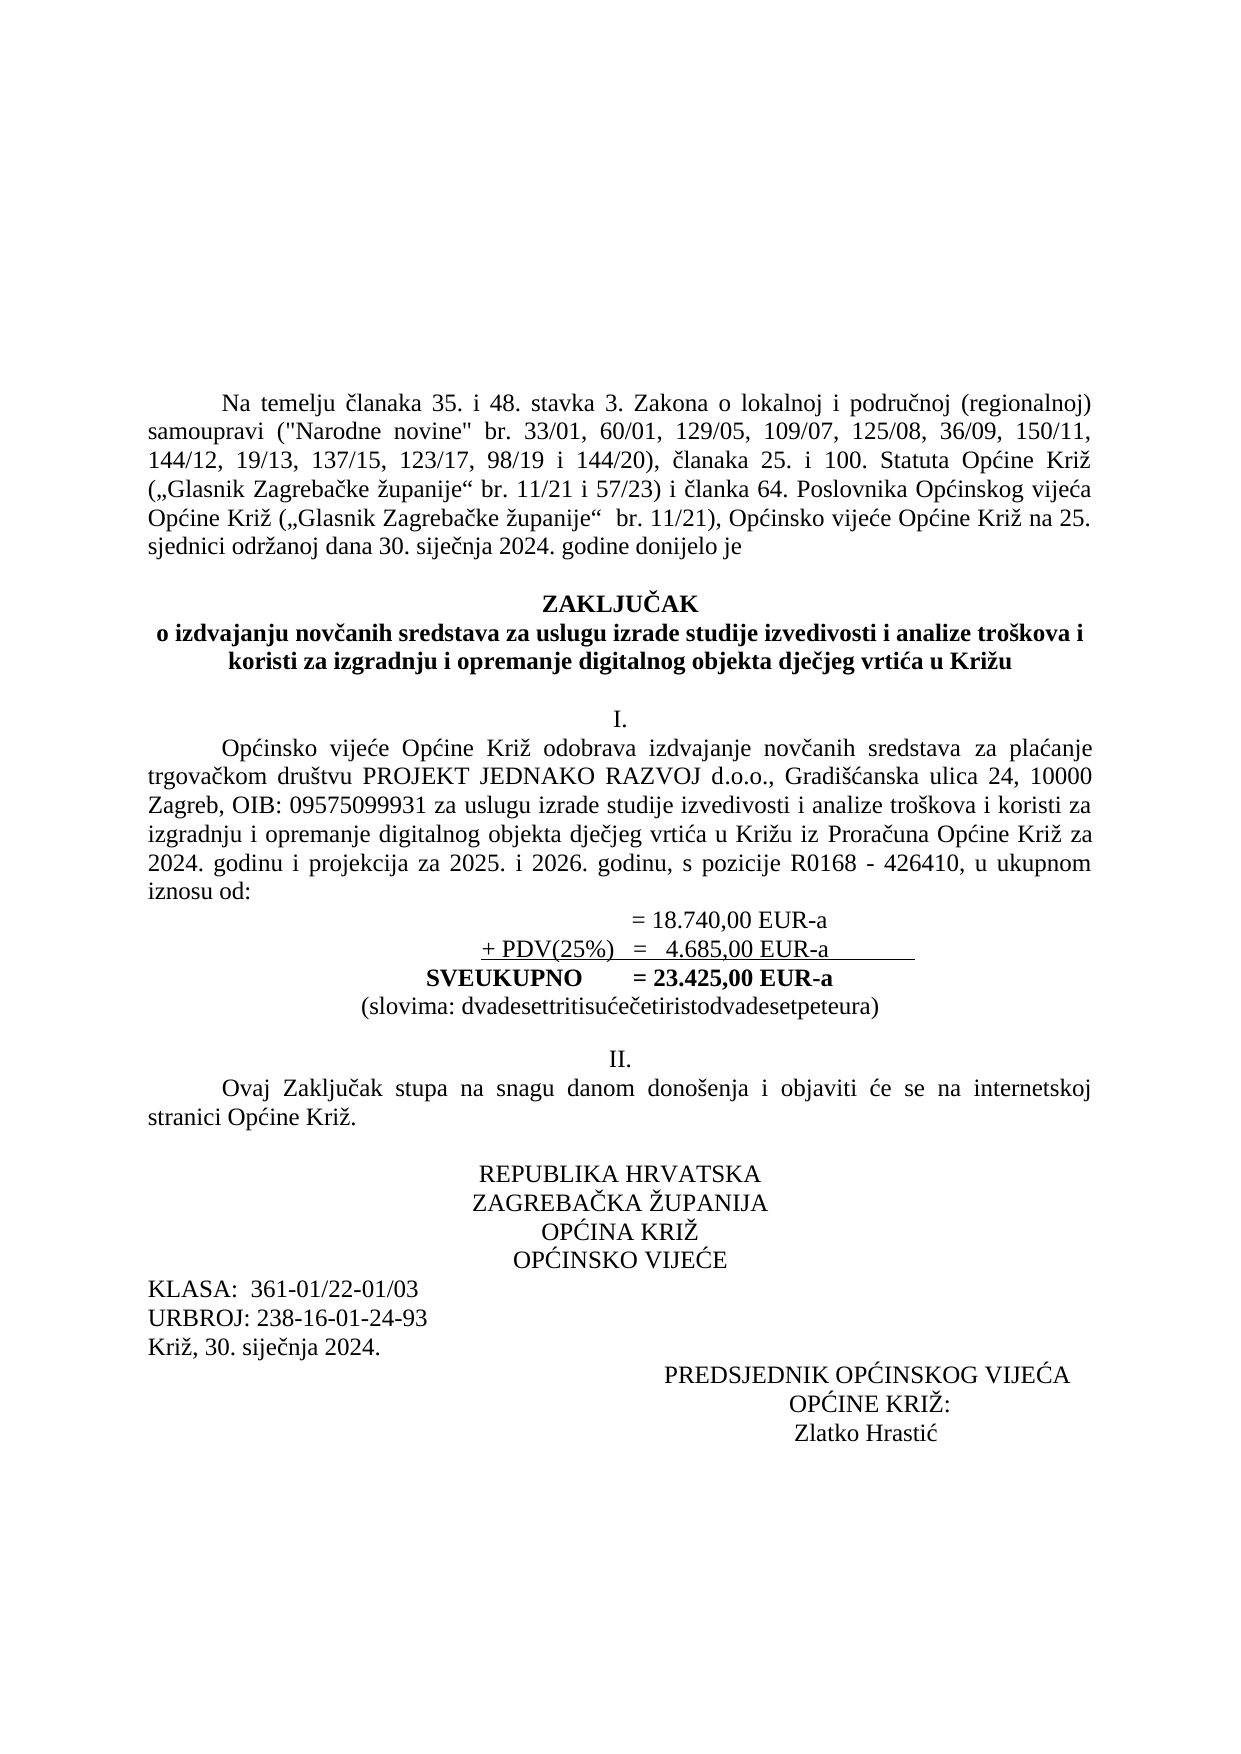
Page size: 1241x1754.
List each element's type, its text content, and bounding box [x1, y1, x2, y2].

text SVEUKUPNO = 23.425,00 EUR-a [148, 963, 1092, 991]
text + PDV(25%) = 4.685,00 EUR-a [148, 934, 1092, 963]
text = 18.740,00 EUR-a [148, 905, 1092, 934]
text Križ, 30. siječnja 2024. [148, 1332, 1092, 1361]
text REPUBLIKA HRVATSKA [148, 1159, 1092, 1188]
text PREDSJEDNIK OPĆINSKOG VIJEĆA [664, 1361, 1092, 1389]
text Zlatko Hrastić [148, 1418, 1092, 1447]
text ZAGREBAČKA ŽUPANIJA [148, 1188, 1092, 1217]
text (slovima: dvadesettritisućečetiristodvadesetpeteura) [148, 991, 1092, 1020]
text zaključak [148, 589, 1092, 618]
text URBROJ: 238-16-01-24-93 [148, 1303, 1092, 1332]
text I. [148, 704, 1092, 733]
text Općinsko vijeće Općine Križ odobrava izdvajanje novčanih sredstava za plaćanje trgovačkom društvu PROJEKT JEDNAKO RAZVOJ d.o.o., Gradišćanska ulica 24, 10000 Zagreb, OIB: 09575099931 za uslugu izrade studije izvedivosti i analize troškova i koristi za izgradnju i opremanje digitalnog objekta dječjeg vrtića u Križu iz Proračuna Općine Križ za 2024. godinu i projekcija za 2025. i 2026. godinu, s pozicije R0168 - 426410, u ukupnom iznosu od: [148, 733, 1092, 905]
text Ovaj Zaključak stupa na snagu danom donošenja i objaviti će se na internetskoj stranici Općine Križ. [148, 1073, 1092, 1131]
text o izdvajanju novčanih sredstava za uslugu izrade studije izvedivosti i analize troškova i koristi za izgradnju i opremanje digitalnog objekta dječjeg vrtića u Križu [148, 618, 1092, 675]
text Na temelju članaka 35. i 48. stavka 3. Zakona o lokalnoj i područnoj (regionalnoj) samoupravi ("Narodne novine" br. 33/01, 60/01, 129/05, 109/07, 125/08, 36/09, 150/11, 144/12, 19/13, 137/15, 123/17, 98/19 i 144/20), članaka 25. i 100. Statuta Općine Križ („Glasnik Zagrebačke županije“ br. 11/21 i 57/23) i članka 64. Poslovnika Općinskog vijeća Općine Križ („Glasnik Zagrebačke županije“ br. 11/21), Općinsko vijeće Općine Križ na 25. sjednici održanoj dana 30. siječnja 2024. godine donijelo je [148, 388, 1092, 560]
text OPĆINE KRIŽ: [664, 1389, 1092, 1418]
text OPĆINSKO VIJEĆE [148, 1246, 1092, 1274]
text KLASA: 361-01/22-01/03 [148, 1274, 1092, 1303]
text II. [148, 1044, 1092, 1073]
text OPĆINA KRIŽ [148, 1217, 1092, 1246]
